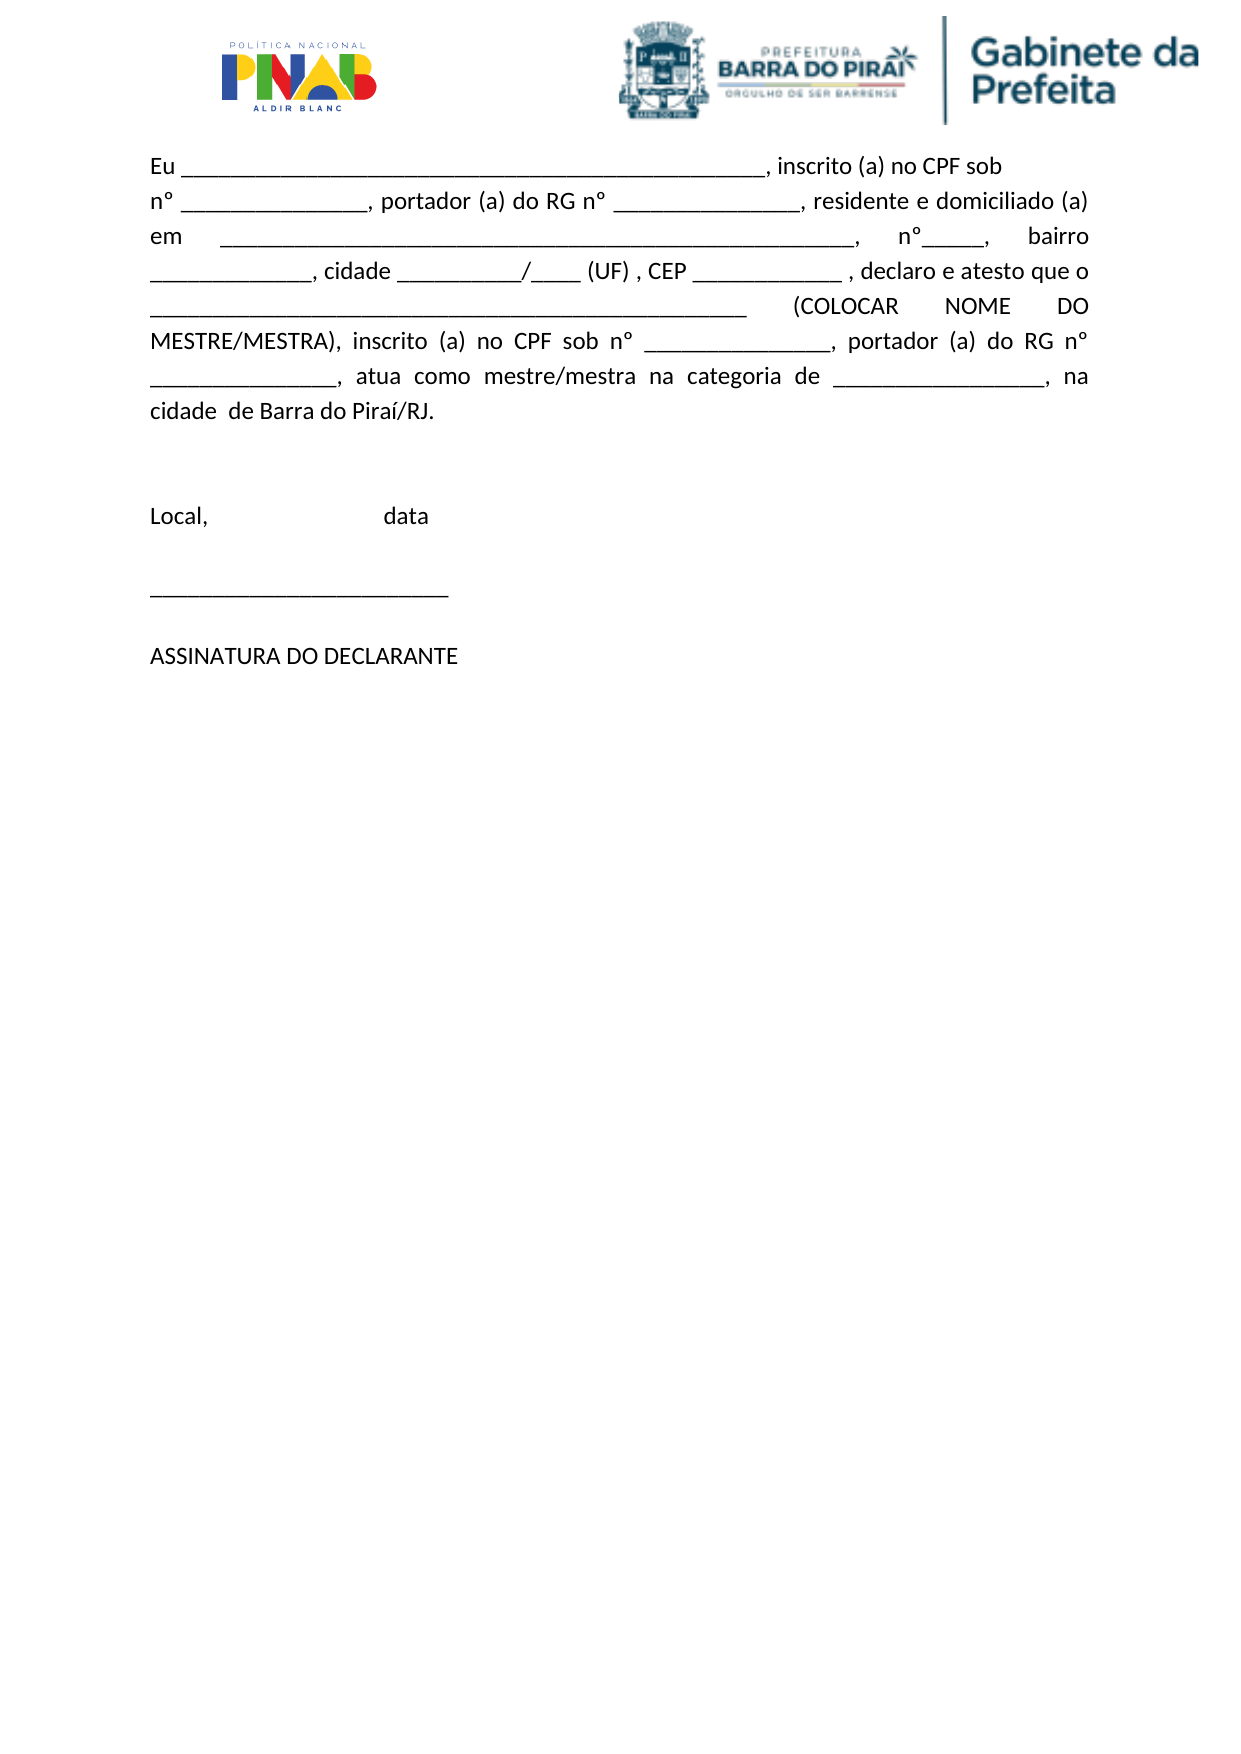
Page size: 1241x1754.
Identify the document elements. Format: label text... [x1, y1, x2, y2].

picture [618, 16, 1199, 125]
text ________________________ [150, 570, 1090, 601]
text ASSINATURA DO DECLARANTE [150, 640, 1090, 671]
text nº _______________, portador (a) do RG nº _______________, residente e domiciliado (a) em ___________________________________________________, nº_____, bairro _____________, cidade __________/____ (UF) , CEP ____________ , declaro e atesto que o ________________________________________________ (COLOCAR NOME DO MESTRE/MESTRA), inscrito (a) no CPF sob nº _______________, portador (a) do RG nº _______________, atua como mestre/mestra na categoria de _________________, na cidade de Barra do Piraí/RJ. [150, 185, 1090, 426]
text Eu _______________________________________________, inscrito (a) no CPF sob [150, 150, 1090, 181]
text Local, data [150, 500, 1090, 531]
picture [196, 18, 402, 122]
